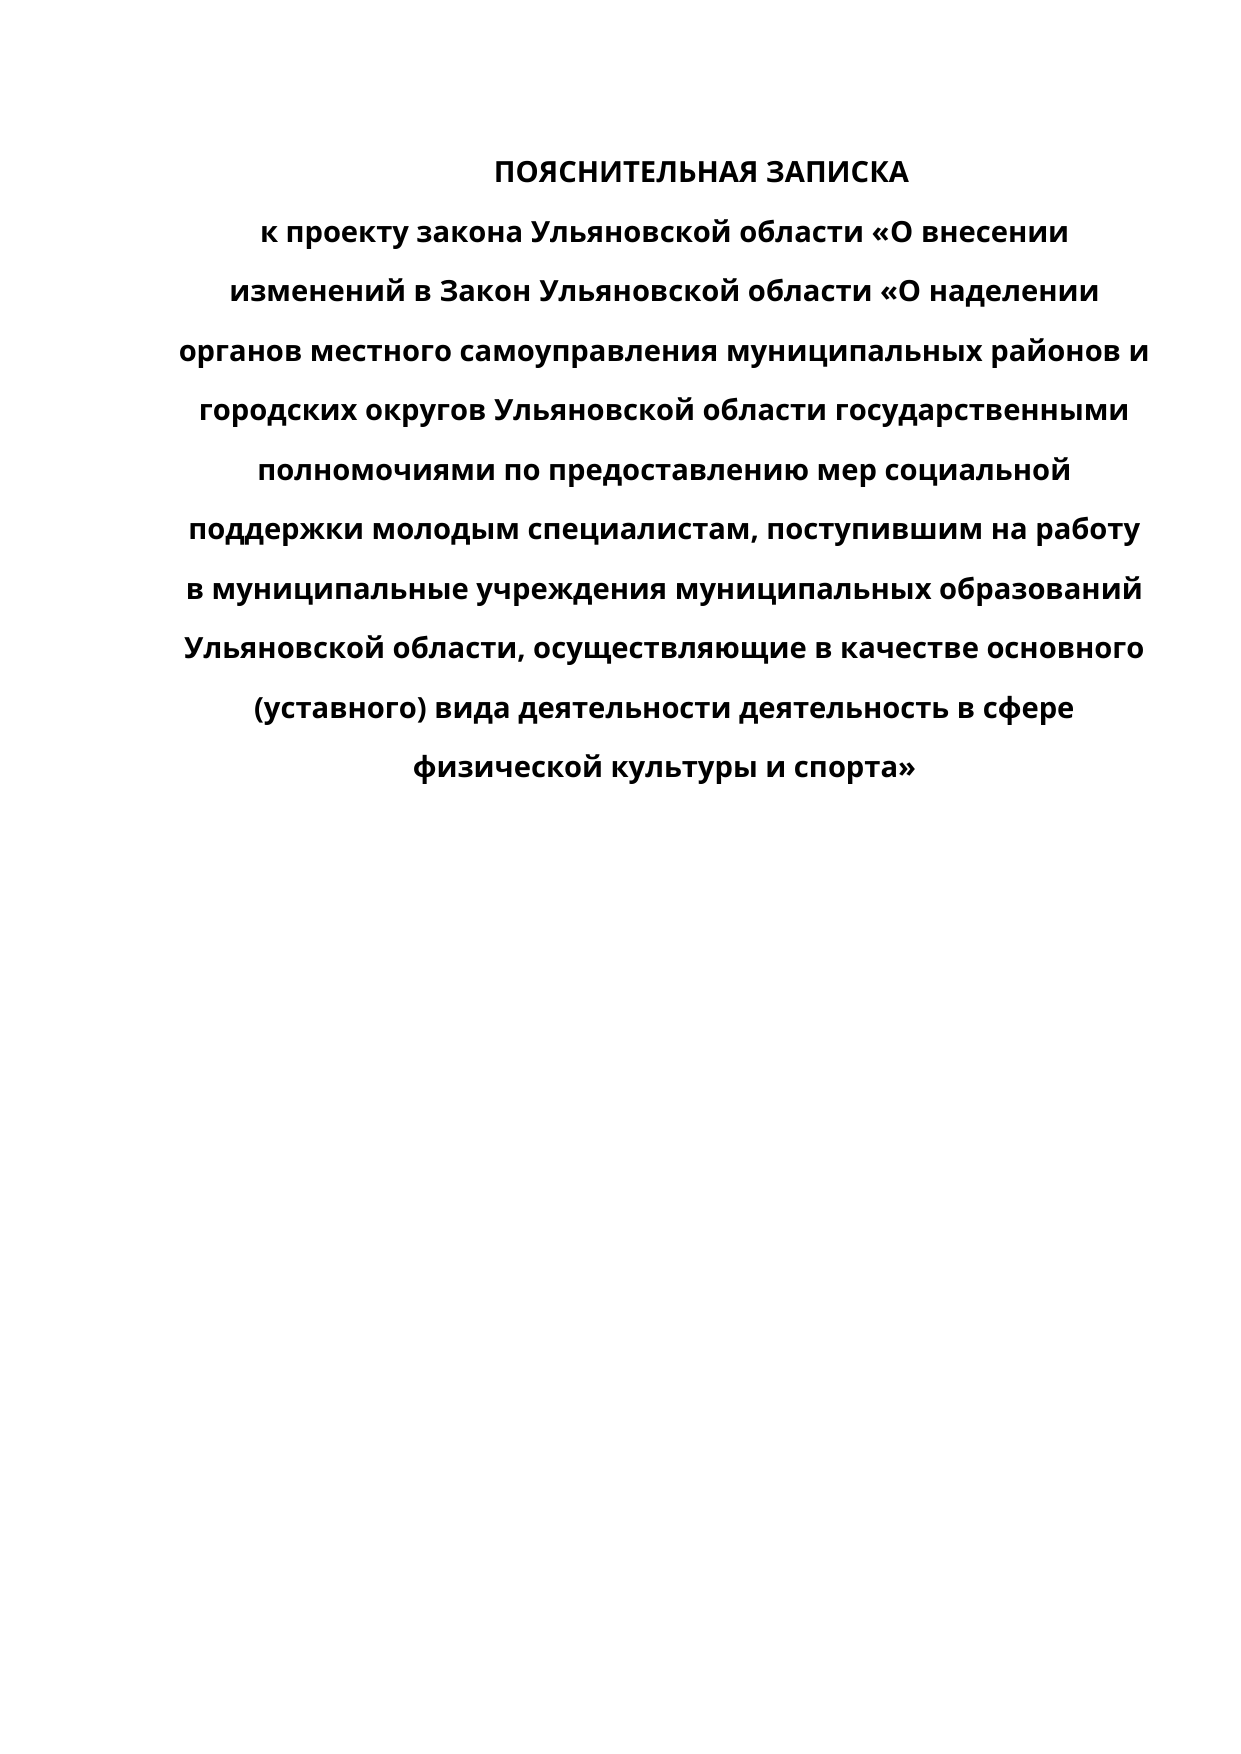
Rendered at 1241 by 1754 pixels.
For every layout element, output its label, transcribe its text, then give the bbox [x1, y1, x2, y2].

text ПОЯСНИТЕЛЬНАЯ ЗАПИСКА [177, 152, 1152, 191]
text к проекту закона Ульяновской области «О внесении изменений в Закон Ульяновской области «О наделении органов местного самоуправления муниципальных районов и городских округов Ульяновской области государственными полномочиями по предоставлению мер социальной поддержки молодым специалистам, поступившим на работу в муниципальные учреждения муниципальных образований Ульяновской области, осуществляющие в качестве основного (уставного) вида деятельности деятельность в сфере физической культуры и спорта» [177, 211, 1152, 786]
